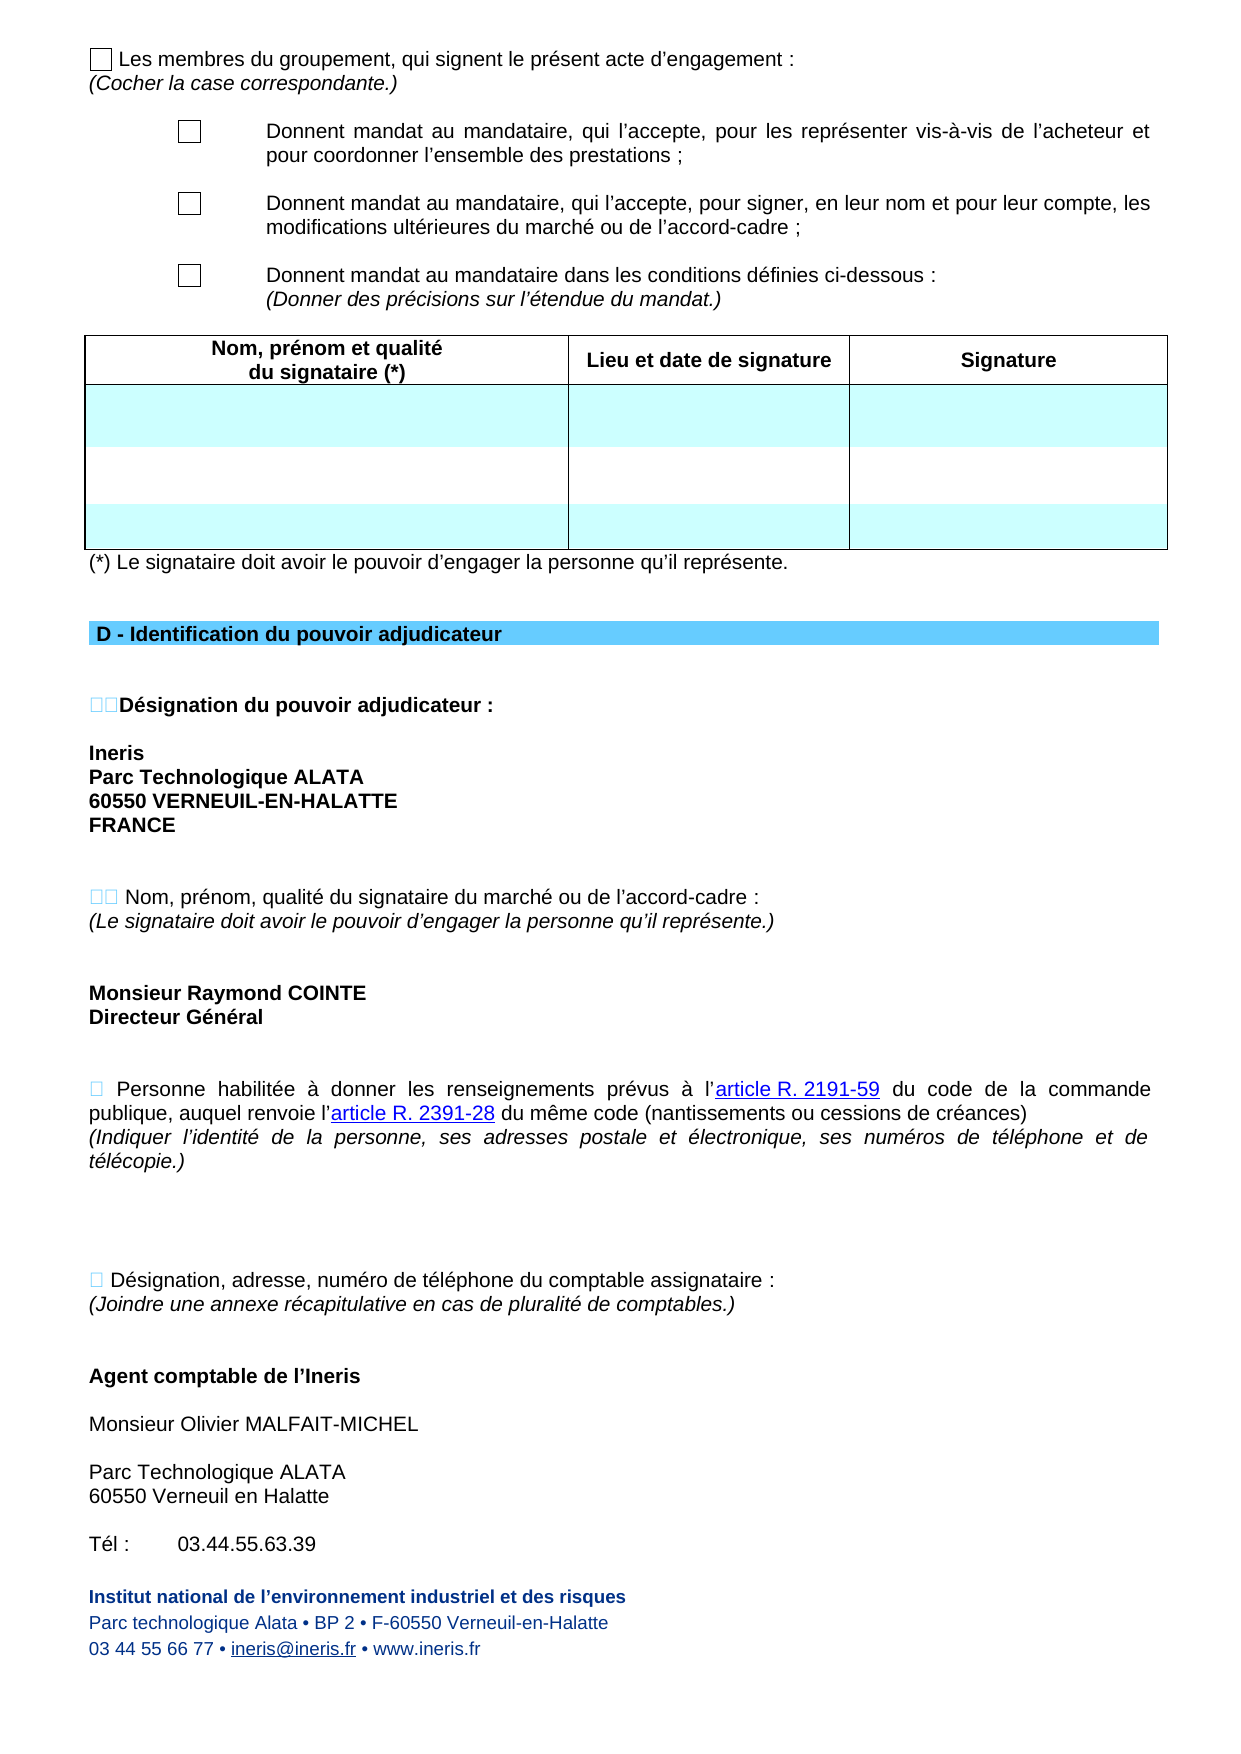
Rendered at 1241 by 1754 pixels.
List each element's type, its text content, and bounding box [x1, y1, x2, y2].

text (Donner des précisions sur l’étendue du mandat.) [118, 287, 1152, 311]
table_cell [850, 504, 1167, 548]
text Parc Technologique ALATA [89, 1460, 1152, 1484]
list Ineris [89, 741, 1152, 765]
table_cell [850, 447, 1167, 504]
table_header D - Identification du pouvoir adjudicateur [89, 621, 1159, 645]
text Monsieur Raymond COINTE [89, 981, 1152, 1005]
text Agent comptable de l’Ineris [89, 1364, 1152, 1388]
text 60550 Verneuil en Halatte [89, 1484, 1152, 1508]
table_header Nom, prénom et qualité du signataire (*) [86, 336, 568, 384]
text  Personne habilitée à donner les renseignements prévus à l’article R. 2191-59 du code de la commande publique, auquel renvoie l’article R. 2391-28 du même code (nantissements ou cessions de créances) [89, 1077, 1152, 1124]
text Directeur Général [89, 1005, 1152, 1029]
list Parc Technologique ALATA [89, 765, 1152, 789]
text  Nom, prénom, qualité du signataire du marché ou de l’accord-cadre : [89, 885, 1152, 909]
text Donnent mandat au mandataire, qui l’accepte, pour les représenter vis-à-vis de l’acheteur et pour coordonner l’ensemble des prestations ; [177, 119, 1152, 167]
text (Cocher la case correspondante.) [89, 71, 1152, 95]
text  Désignation, adresse, numéro de téléphone du comptable assignataire : [89, 1268, 1152, 1292]
text Donnent mandat au mandataire, qui l’accepte, pour signer, en leur nom et pour leur compte, les modifications ultérieures du marché ou de l’accord-cadre ; [177, 191, 1152, 239]
table_cell [569, 447, 849, 504]
text Monsieur Olivier MALFAIT-MICHEL [89, 1412, 1152, 1436]
table_header Lieu et date de signature [569, 336, 849, 384]
subtitle Désignation du pouvoir adjudicateur : [89, 693, 1152, 717]
table_cell [569, 385, 849, 447]
table_cell [86, 385, 568, 447]
text Donnent mandat au mandataire dans les conditions définies ci-dessous : [118, 263, 1152, 287]
table_cell [569, 504, 849, 548]
table_cell [86, 447, 568, 504]
text (Indiquer l’identité de la personne, ses adresses postale et électronique, ses numéros de téléphone et de télécopie.) [89, 1124, 1152, 1172]
text (*) Le signataire doit avoir le pouvoir d’engager la personne qu’il représente. [89, 550, 1152, 573]
text Les membres du groupement, qui signent le présent acte d’engagement : [89, 47, 1152, 71]
text Tél : 03.44.55.63.39 [89, 1532, 1152, 1556]
table_header Signature [850, 336, 1167, 384]
list FRANCE [89, 813, 1152, 837]
list 60550 VERNEUIL-EN-HALATTE [89, 789, 1152, 813]
text (Le signataire doit avoir le pouvoir d’engager la personne qu’il représente.) [89, 909, 1152, 933]
text (Joindre une annexe récapitulative en cas de pluralité de comptables.) [89, 1292, 1152, 1316]
table_cell [86, 504, 568, 548]
table_cell [850, 385, 1167, 447]
